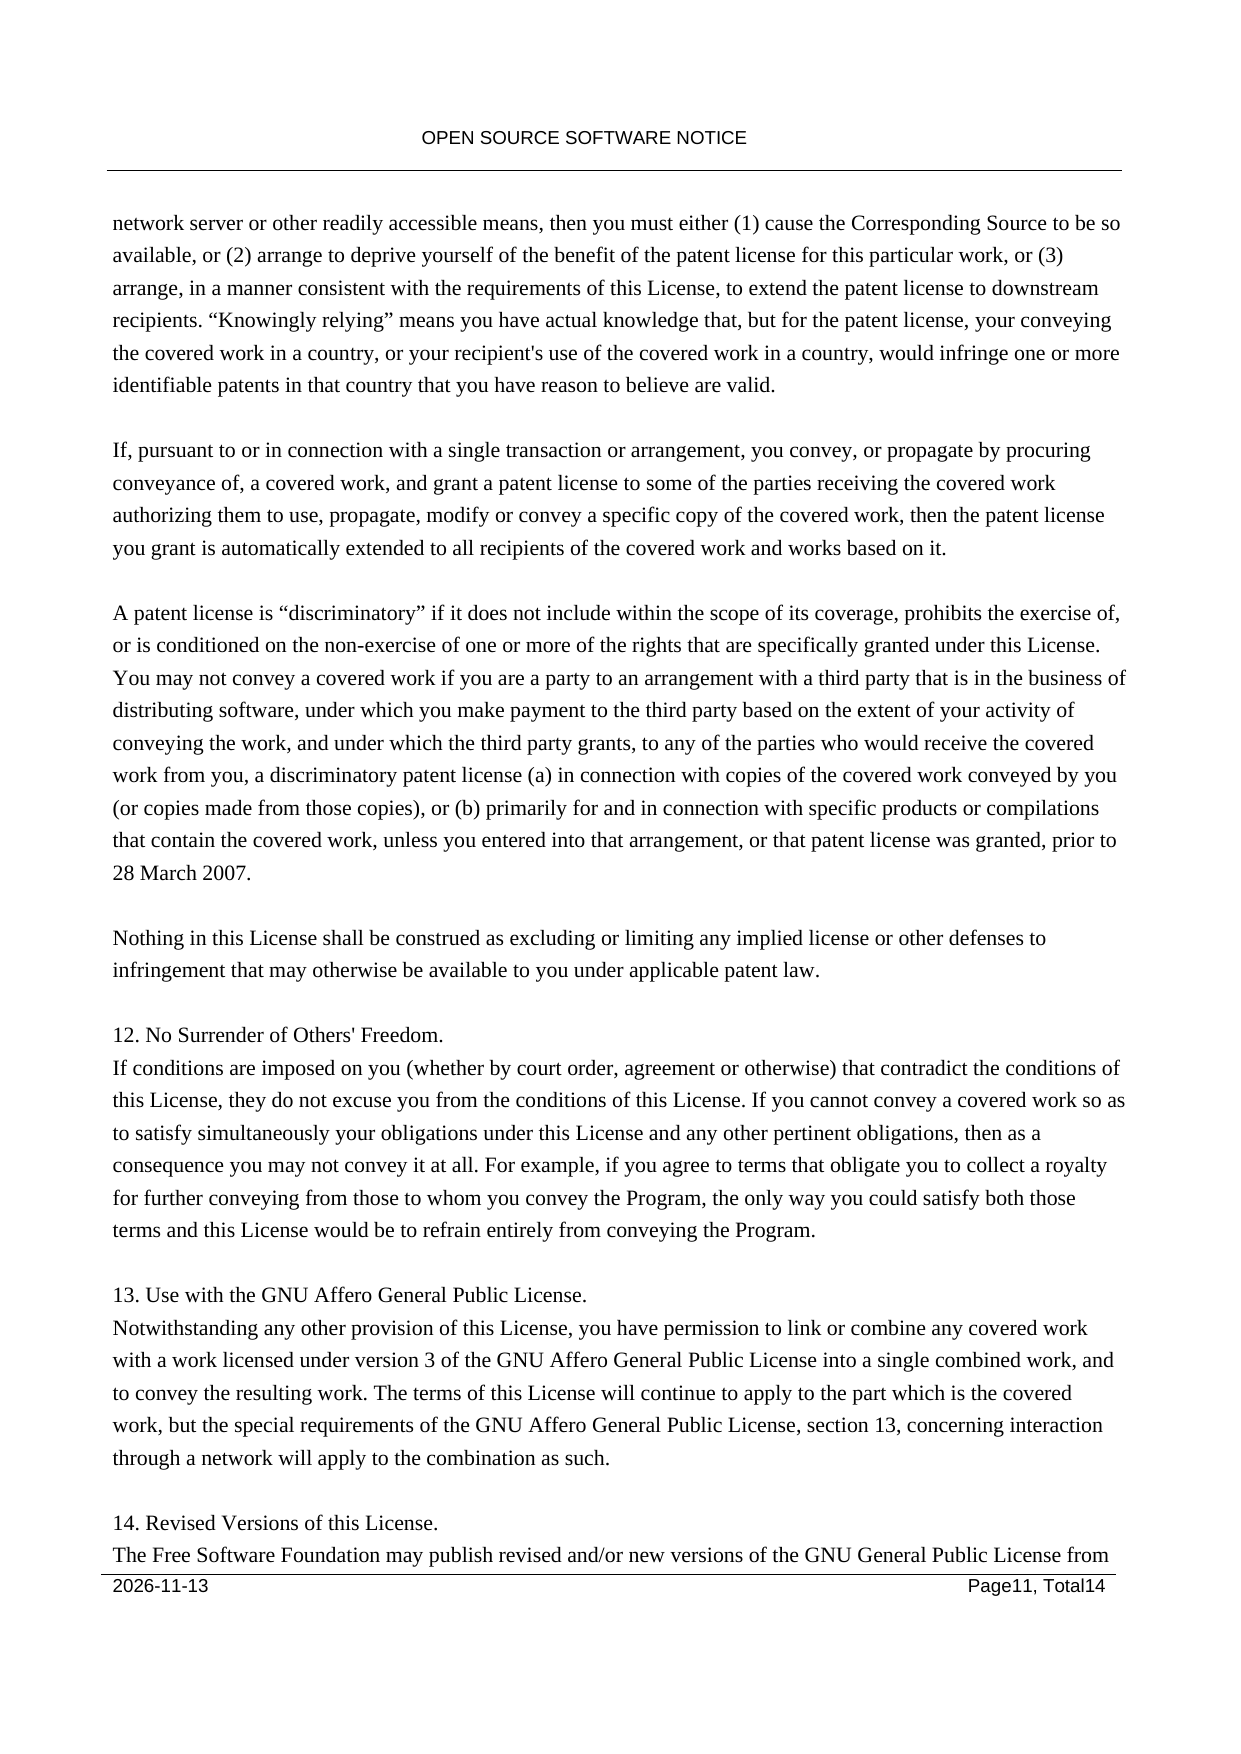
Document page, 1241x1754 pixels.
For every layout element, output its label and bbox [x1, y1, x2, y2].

text [112, 206, 1128, 1571]
